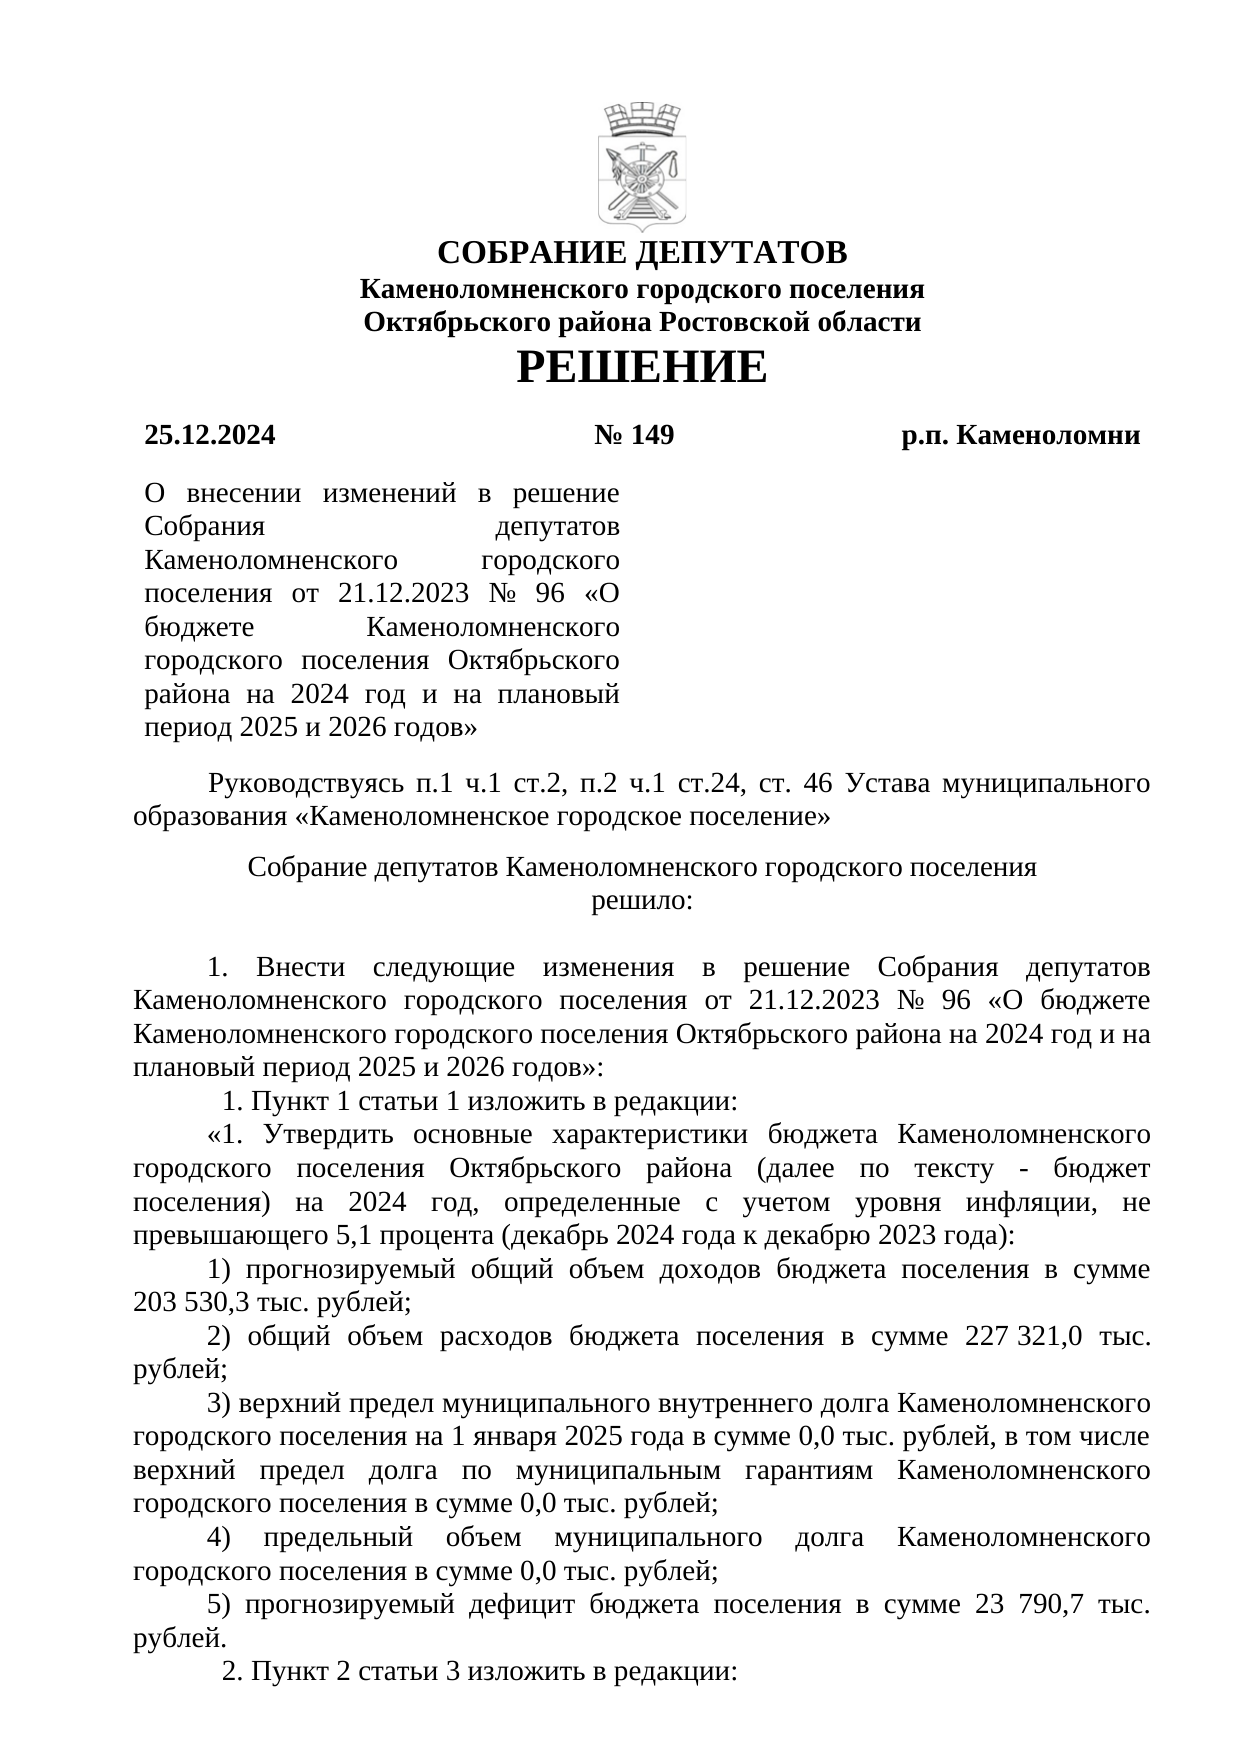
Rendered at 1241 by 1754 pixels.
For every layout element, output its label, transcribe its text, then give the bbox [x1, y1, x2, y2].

text Руководствуясь п.1 ч.1 ст.2, п.2 ч.1 ст.24, ст. 46 Устава муниципального образования «Каменоломненское городское поселение» [133, 765, 1152, 832]
text Октябрьского района Ростовской области [133, 304, 1152, 338]
picture [598, 102, 687, 233]
text 1. Пункт 1 статьи 1 изложить в редакции: [133, 1083, 1152, 1117]
table_header № 149 [474, 417, 806, 451]
text 2. Пункт 2 статьи 3 изложить в редакции: [133, 1653, 1152, 1687]
text 4) предельный объем муниципального долга Каменоломненского городского поселения в сумме 0,0 тыс. рублей; [133, 1519, 1152, 1586]
text 1) прогнозируемый общий объем доходов бюджета поселения в сумме 203 530,3 тыс. рублей; [133, 1251, 1152, 1318]
text решение [133, 338, 1152, 393]
text Каменоломненского городского поселения [133, 271, 1152, 304]
text Собрание депутатов Каменоломненского городского поселения [133, 853, 1152, 882]
text 1. Внести следующие изменения в решение Собрания депутатов Каменоломненского городского поселения от 21.12.2023 № 96 «О бюджете Каменоломненского городского поселения Октябрьского района на 2024 год и на плановый период 2025 и 2026 годов»: [133, 949, 1152, 1083]
text 5) прогнозируемый дефицит бюджета поселения в сумме 23 790,7 тыс. рублей. [133, 1586, 1152, 1653]
table_header 25.12.2024 [133, 417, 473, 451]
text собрание депутатов [133, 233, 1152, 271]
table_header р.п. Каменоломни [806, 417, 1152, 451]
text 3) верхний предел муниципального внутреннего долга Каменоломненского городского поселения на 1 января 2025 года в сумме 0,0 тыс. рублей, в том числе верхний предел долга по муниципальным гарантиям Каменоломненского городского поселения в сумме 0,0 тыс. рублей; [133, 1385, 1152, 1519]
text 2) общий объем расходов бюджета поселения в сумме 227 321,0 тыс. рублей; [133, 1318, 1152, 1385]
text «1. Утвердить основные характеристики бюджета Каменоломненского городского поселения Октябрьского района (далее по тексту - бюджет поселения) на 2024 год, определенные с учетом уровня инфляции, не превышающего 5,1 процента (декабрь 2024 года к декабрю 2023 года): [133, 1117, 1152, 1251]
table_header О внесении изменений в решение Собрания депутатов Каменоломненского городского поселения от 21.12.2023 № 96 «О бюджете Каменоломненского городского поселения Октябрьского района на 2024 год и на плановый период 2025 и 2026 годов» [133, 475, 631, 743]
text решило: [133, 882, 1152, 915]
